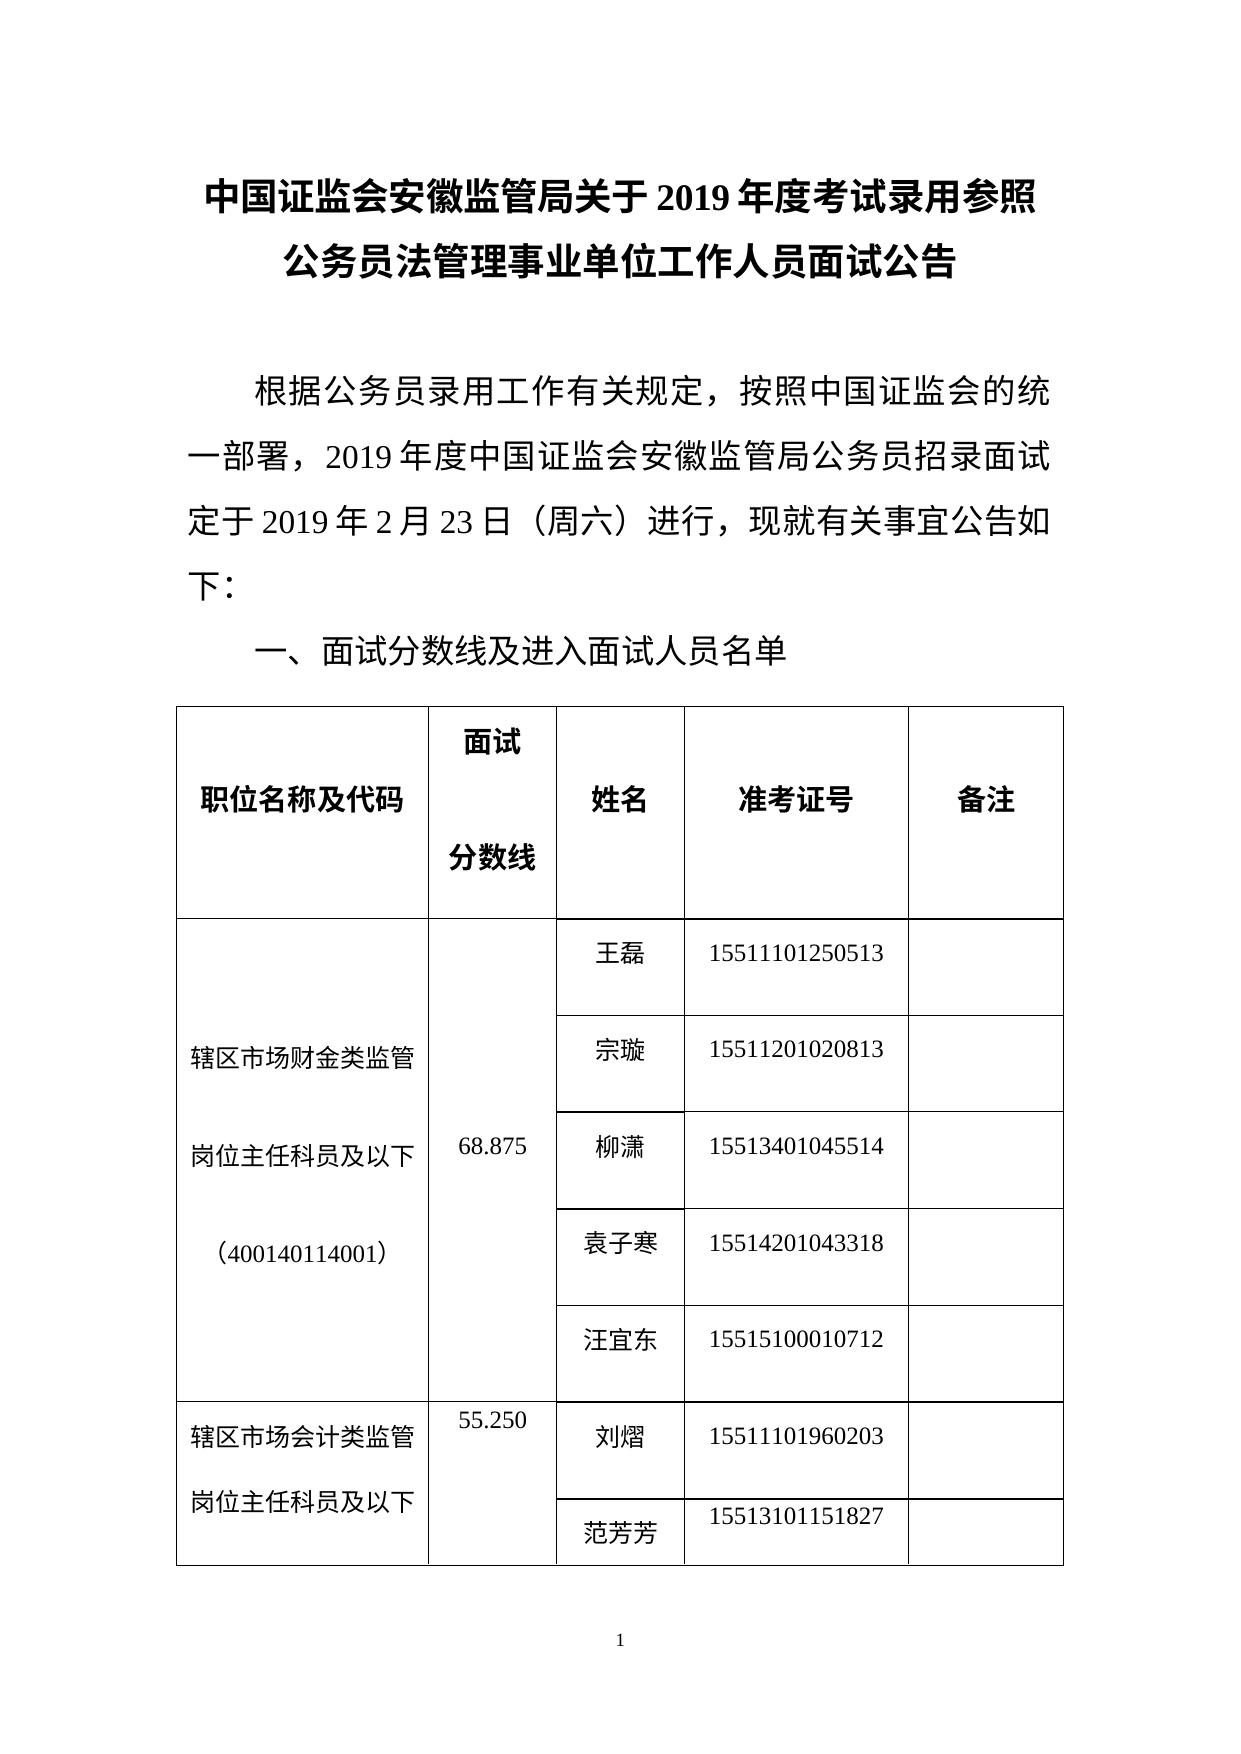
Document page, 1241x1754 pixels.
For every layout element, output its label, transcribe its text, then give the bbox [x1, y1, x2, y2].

table_cell 68.875 [429, 919, 556, 1401]
table_header 备注 [909, 707, 1063, 918]
table_cell 辖区市场会计类监管岗位主任科员及以下（400141114001） [177, 1402, 428, 1564]
table_cell 汪宜东 [557, 1306, 684, 1401]
table_cell [909, 1016, 1063, 1111]
table_header 面试 分数线 [429, 707, 556, 918]
table_cell 15513401045514 [685, 1112, 908, 1208]
text 根据公务员录用工作有关规定，按照中国证监会的统一部署，2019年度中国证监会安徽监管局公务员招录面试定于2019年2月23日（周六）进行，现就有关事宜公告如下： [187, 357, 1053, 617]
table_cell 15515100010712 [685, 1306, 908, 1401]
table_cell 15511101250513 [685, 920, 908, 1014]
text 公务员法管理事业单位工作人员面试公告 [187, 227, 1053, 292]
table_cell 55.250 [429, 1402, 556, 1564]
text 中国证监会安徽监管局关于2019年度考试录用参照 [187, 162, 1053, 227]
table_cell 王磊 [557, 920, 684, 1014]
table_cell 15511201020813 [685, 1016, 908, 1111]
table_header 准考证号 [685, 707, 908, 918]
table_cell 柳潇 [557, 1113, 684, 1208]
table_cell 15513101151827 [685, 1500, 908, 1564]
table_cell [909, 1403, 1063, 1498]
table_header 职位名称及代码 [177, 707, 428, 918]
list 面试分数线及进入面试人员名单 [187, 617, 1053, 682]
table_cell 15511101960203 [685, 1403, 908, 1498]
table_cell [909, 1209, 1063, 1304]
table_cell 袁子寒 [557, 1210, 684, 1304]
table_cell 15514201043318 [685, 1209, 908, 1304]
table_cell [909, 1112, 1063, 1208]
table_cell 宗璇 [557, 1016, 684, 1111]
table_cell 辖区市场财金类监管岗位主任科员及以下（400140114001） [177, 919, 428, 1401]
table_header 姓名 [557, 707, 684, 918]
table_cell [909, 1500, 1063, 1564]
table_cell 范芳芳 [557, 1500, 684, 1564]
table_cell [909, 920, 1063, 1014]
table_cell 刘熠 [557, 1403, 684, 1498]
table_cell [909, 1306, 1063, 1401]
